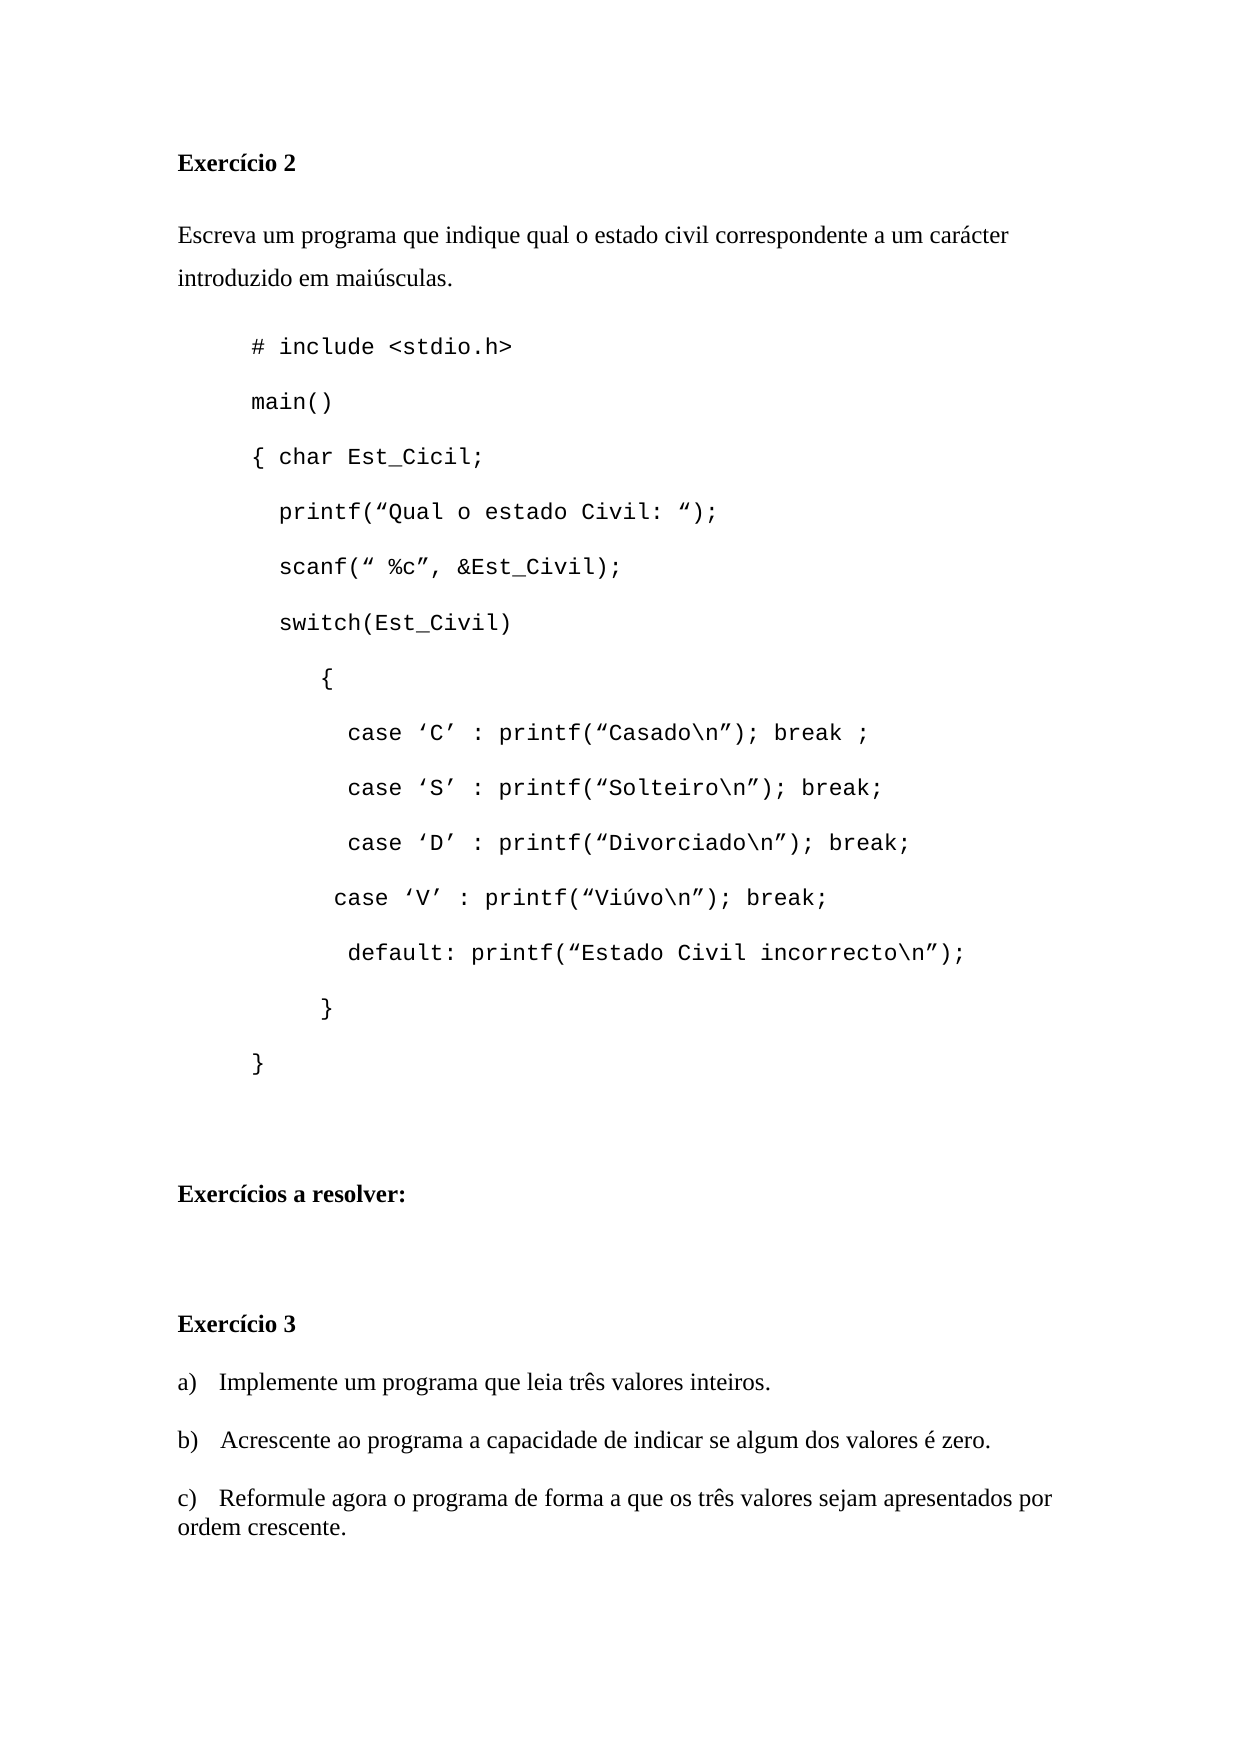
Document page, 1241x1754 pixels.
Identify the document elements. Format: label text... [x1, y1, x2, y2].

text Exercício 3 [177, 1309, 1063, 1338]
text Exercício 2 [177, 148, 1063, 176]
text } [177, 1052, 1063, 1078]
text # include <stdio.h> [177, 335, 1063, 361]
text c) Reformule agora o programa de forma a que os três valores sejam apresentados por ordem crescente. [177, 1483, 1063, 1541]
text Exercícios a resolver: [177, 1179, 1063, 1208]
text switch(Est_Civil) [177, 611, 1063, 637]
text } [177, 997, 1063, 1022]
text default: printf(“Estado Civil incorrecto\n”); [177, 941, 1063, 967]
text Escreva um programa que indique qual o estado civil correspondente a um carácter introduzido em maiúsculas. [177, 220, 1063, 292]
text scanf(“ %c”, &Est_Civil); [177, 556, 1063, 582]
text main() [177, 390, 1063, 416]
text case ‘S’ : printf(“Solteiro\n”); break; [177, 776, 1063, 802]
text printf(“Qual o estado Civil: “); [177, 501, 1063, 527]
text { [177, 666, 1063, 692]
text case ‘V’ : printf(“Viúvo\n”); break; [177, 886, 1063, 912]
text a) Implemente um programa que leia três valores inteiros. [177, 1367, 1063, 1396]
text { char Est_Cicil; [177, 446, 1063, 471]
text b) Acrescente ao programa a capacidade de indicar se algum dos valores é zero. [177, 1425, 1063, 1454]
text case ‘C’ : printf(“Casado\n”); break ; [177, 721, 1063, 747]
text case ‘D’ : printf(“Divorciado\n”); break; [177, 831, 1063, 857]
